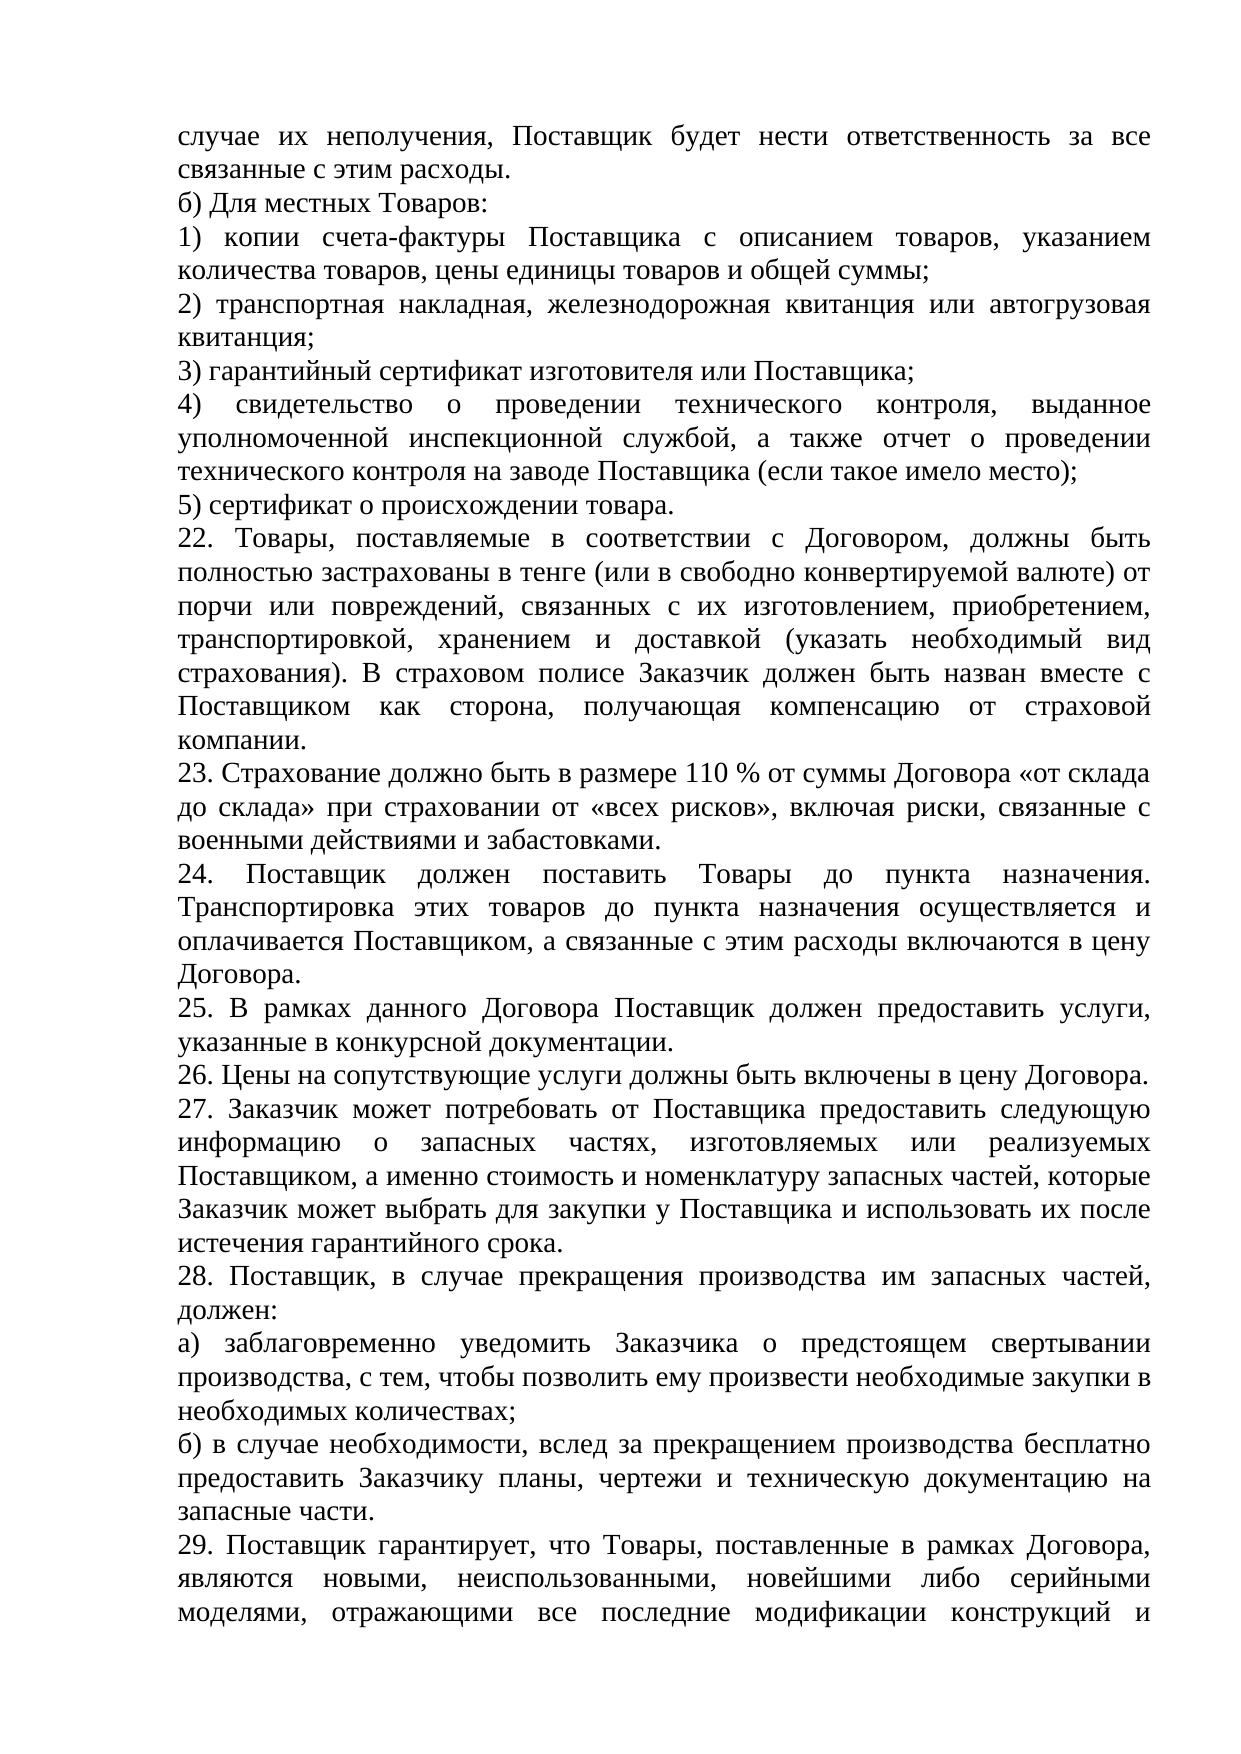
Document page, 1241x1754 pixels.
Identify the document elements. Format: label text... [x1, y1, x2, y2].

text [177, 1527, 1152, 1627]
text 5) сертификат о происхождении товара. [177, 487, 1152, 521]
text а) заблаговременно уведомить Заказчика о предстоящем свертывании производства, с тем, чтобы позволить ему произвести необходимые закупки в необходимых количествах; [177, 1326, 1152, 1426]
text 27. Заказчик может потребовать от Поставщика предоставить следующую информацию о запасных частях, изготовляемых или реализуемых Поставщиком, а именно стоимость и номенклатуру запасных частей, которые Заказчик может выбрать для закупки у Поставщика и использовать их после истечения гарантийного срока. [177, 1091, 1152, 1258]
text б) в случае необходимости, вслед за прекращением производства бесплатно предоставить Заказчику планы, чертежи и техническую документацию на запасные части. [177, 1426, 1152, 1527]
text 22. Товары, поставляемые в соответствии с Договором, должны быть полностью застрахованы в тенге (или в свободно конвертируемой валюте) от порчи или повреждений, связанных с их изготовлением, приобретением, транспортировкой, хранением и доставкой (указать необходимый вид страхования). В страховом полисе Заказчик должен быть назван вместе с Поставщиком как сторона, получающая компенсацию от страховой компании. [177, 521, 1152, 755]
text 2) транспортная накладная, железнодорожная квитанция или автогрузовая квитанция; [177, 286, 1152, 353]
text 23. Страхование должно быть в размере 110 % от суммы Договора «от склада до склада» при страховании от «всех рисков», включая риски, связанные с военными действиями и забастовками. [177, 755, 1152, 856]
text 26. Цены на сопутствующие услуги должны быть включены в цену Договора. [177, 1057, 1152, 1091]
text 3) гарантийный сертификат изготовителя или Поставщика; [177, 353, 1152, 386]
text 1) копии счета-фактуры Поставщика с описанием товаров, указанием количества товаров, цены единицы товаров и общей суммы; [177, 219, 1152, 286]
text 25. В рамках данного Договора Поставщик должен предоставить услуги, указанные в конкурсной документации. [177, 990, 1152, 1057]
text б) Для местных Товаров: [177, 185, 1152, 219]
text 24. Поставщик должен поставить Товары до пункта назначения. Транспортировка этих товаров до пункта назначения осуществляется и оплачивается Поставщиком, а связанные с этим расходы включаются в цену Договора. [177, 856, 1152, 990]
text 28. Поставщик, в случае прекращения производства им запасных частей, должен: [177, 1258, 1152, 1326]
text 4) свидетельство о проведении технического контроля, выданное уполномоченной инспекционной службой, а также отчет о проведении технического контроля на заводе Поставщика (если такое имело место); [177, 386, 1152, 487]
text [177, 118, 1152, 185]
